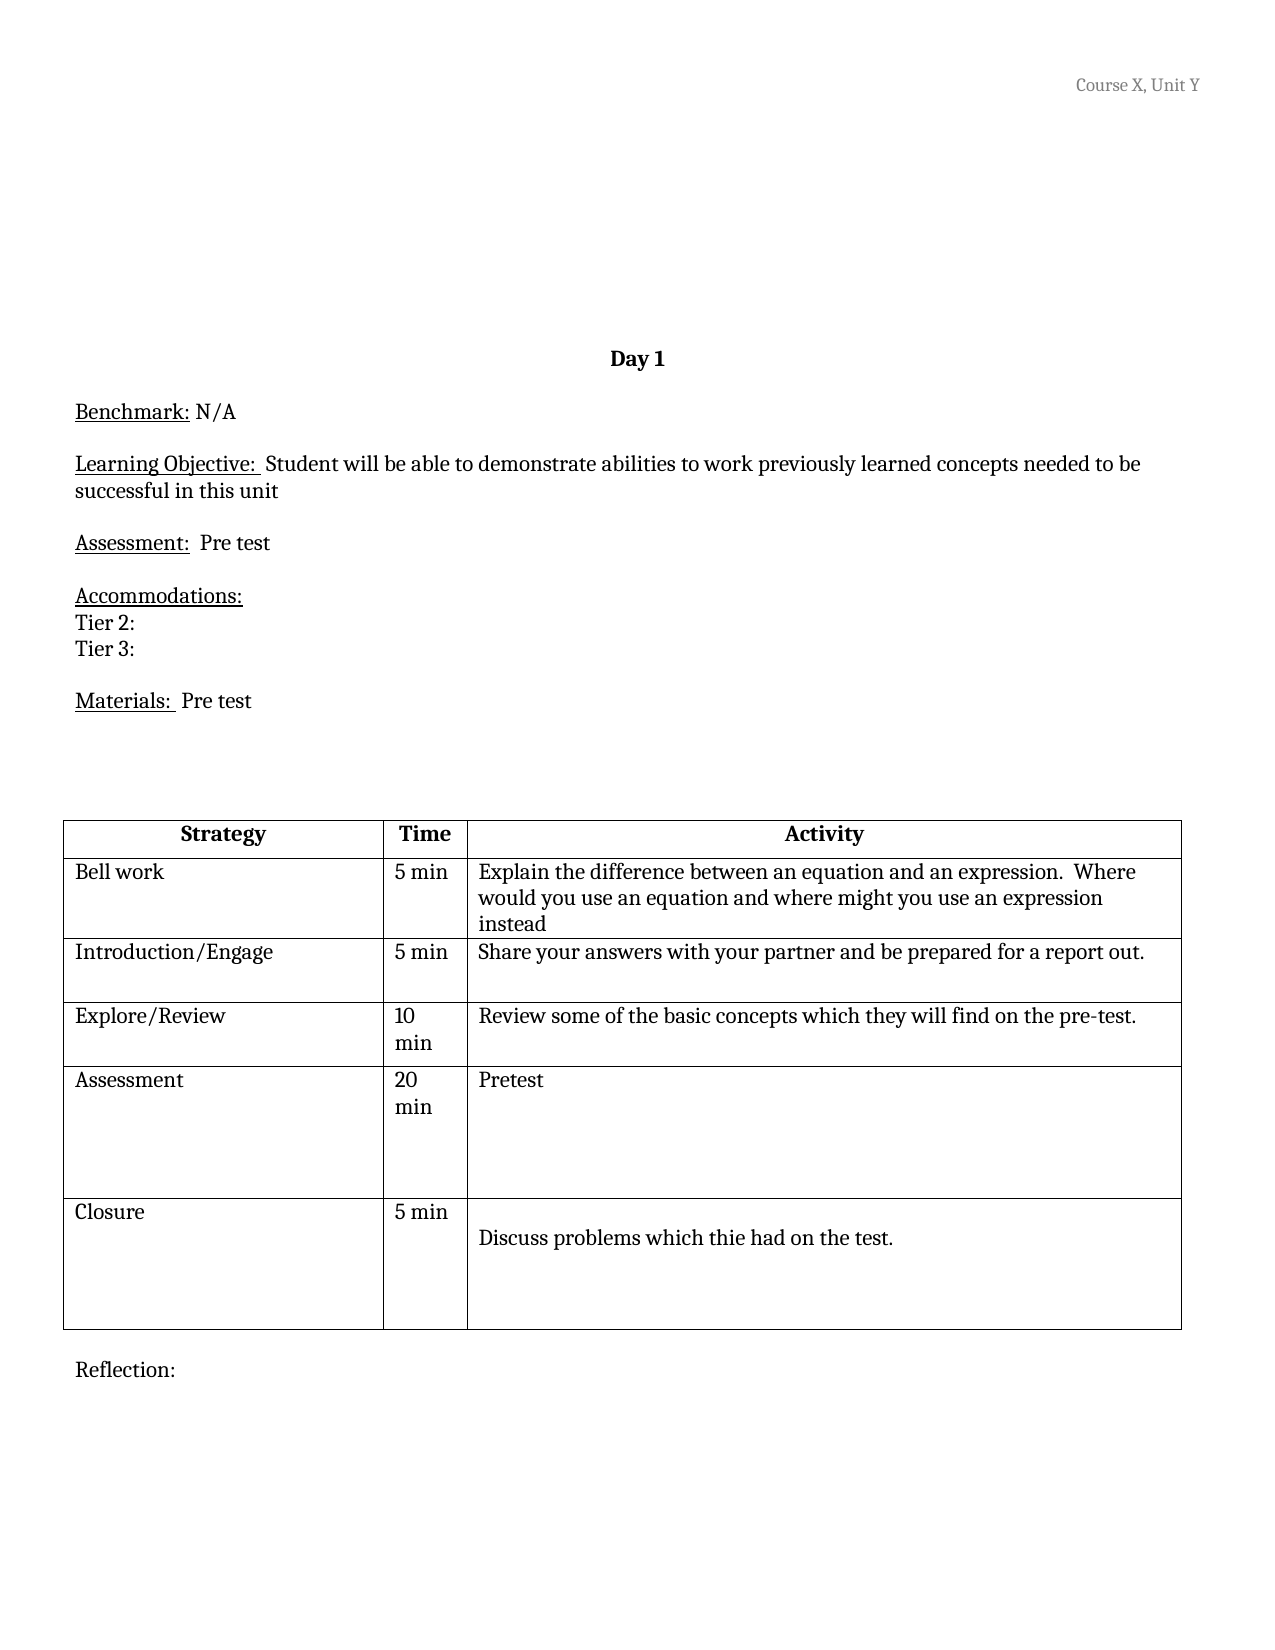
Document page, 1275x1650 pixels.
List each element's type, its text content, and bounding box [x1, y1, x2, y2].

text Learning Objective: Student will be able to demonstrate abilities to work previously learned concepts needed to be successful in this unit [75, 451, 1200, 504]
table_cell Discuss problems which thie had on the test. [468, 1199, 1181, 1329]
text Tier 3: [75, 636, 1200, 662]
text Materials: Pre test [75, 688, 1200, 715]
table_header Activity [468, 821, 1181, 857]
text Accommodations: [75, 583, 1200, 609]
text Day 1 [75, 346, 1200, 372]
table_cell Pretest [468, 1067, 1181, 1198]
table_cell 5 min [384, 1199, 467, 1329]
table_cell Bell work [64, 859, 383, 938]
table_cell 5 min [384, 939, 467, 1002]
table_cell Closure [64, 1199, 383, 1329]
table_cell Assessment [64, 1067, 383, 1198]
text Assessment: Pre test [75, 530, 1200, 557]
text Tier 2: [75, 609, 1200, 636]
table_cell Introduction/Engage [64, 939, 383, 1002]
table_cell Explain the difference between an equation and an expression. Where would you use an equation and where might you use an expression instead [468, 859, 1181, 938]
text Benchmark: N/A [75, 398, 1200, 425]
table_cell Share your answers with your partner and be prepared for a report out. [468, 939, 1181, 1002]
table_cell Explore/Review [64, 1003, 383, 1066]
table_cell Review some of the basic concepts which they will find on the pre-test. [468, 1003, 1181, 1066]
table_header Strategy [64, 821, 383, 857]
table_cell 20 min [384, 1067, 467, 1198]
table_cell 10 min [384, 1003, 467, 1066]
text Reflection: [75, 1356, 1200, 1383]
table_header Time [384, 821, 467, 857]
table_cell 5 min [384, 859, 467, 938]
